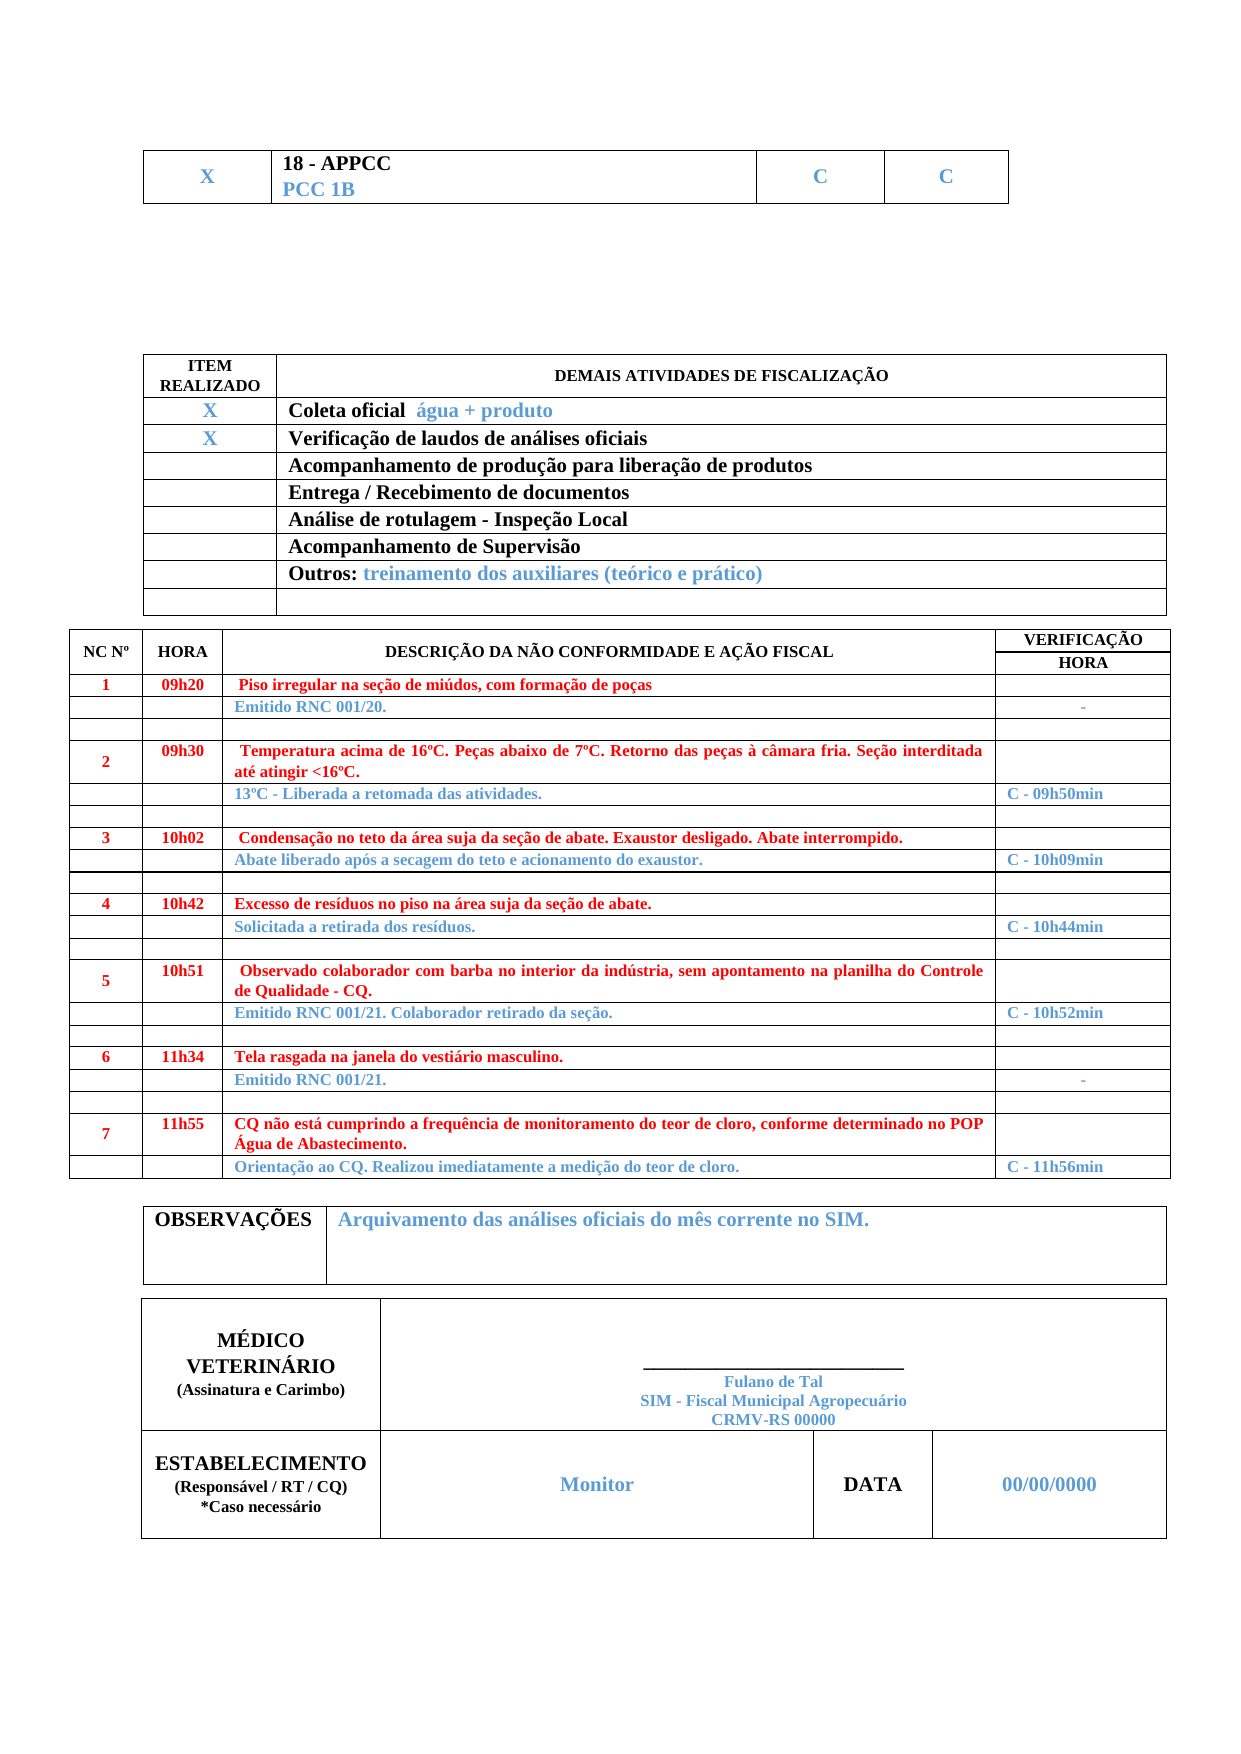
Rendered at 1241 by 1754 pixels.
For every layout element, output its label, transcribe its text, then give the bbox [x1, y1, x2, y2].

table_header OBSERVAÇÕES [144, 1207, 326, 1283]
table_cell [996, 873, 1170, 893]
table_cell Observado colaborador com barba no interior da indústria, sem apontamento na planilha do Controle de Qualidade - CQ. [223, 960, 995, 1002]
table_cell Excesso de resíduos no piso na área suja da seção de abate. [223, 894, 995, 915]
table_cell Outros: treinamento dos auxiliares (teórico e prático) [277, 561, 1166, 587]
table_cell Coleta oficial água + produto [277, 398, 1166, 424]
table_cell [996, 828, 1170, 849]
table_cell 18 - APPCC PCC 1B [272, 151, 756, 203]
table_cell 00/00/0000 [933, 1431, 1166, 1538]
table_cell [143, 697, 222, 718]
table_cell [223, 939, 995, 959]
table_cell C [885, 151, 1008, 203]
table_cell [996, 1092, 1170, 1112]
table_cell [996, 1047, 1170, 1068]
table_cell [144, 507, 276, 533]
table_header Arquivamento das análises oficiais do mês corrente no SIM. [327, 1207, 1166, 1283]
table_cell Orientação ao CQ. Realizou imediatamente a medição do teor de cloro. [223, 1156, 995, 1178]
table_cell [143, 1070, 222, 1091]
table_cell - [996, 1070, 1170, 1091]
table_cell 13ºC - Liberada a retomada das atividades. [223, 784, 995, 805]
table_cell [70, 1003, 142, 1024]
table_cell [223, 1092, 995, 1112]
table_header DEMAIS ATIVIDADES DE FISCALIZAÇÃO [277, 355, 1166, 397]
table_cell 2 [70, 741, 142, 783]
table_cell [70, 850, 142, 871]
table_cell Piso irregular na seção de miúdos, com formação de poças [223, 675, 995, 696]
table_cell [70, 1070, 142, 1091]
table_cell 6 [70, 1047, 142, 1068]
table_cell Acompanhamento de Supervisão [277, 534, 1166, 560]
table_cell [143, 784, 222, 805]
table_cell HORA [996, 653, 1170, 674]
table_cell [996, 806, 1170, 827]
table_cell 11h34 [143, 1047, 222, 1068]
table_header MÉDICO VETERINÁRIO (Assinatura e Carimbo) [142, 1299, 380, 1430]
table_cell [144, 534, 276, 560]
table_cell Análise de rotulagem - Inspeção Local [277, 507, 1166, 533]
table_cell 3 [70, 828, 142, 849]
table_cell [144, 589, 276, 614]
table_header VERIFICAÇÃO [996, 630, 1170, 651]
table_cell Entrega / Recebimento de documentos [277, 480, 1166, 506]
table_cell [143, 806, 222, 827]
table_cell [70, 1156, 142, 1178]
table_header DESCRIÇÃO DA NÃO CONFORMIDADE E AÇÃO FISCAL [223, 630, 995, 674]
table_cell [223, 873, 995, 893]
table_cell X [144, 151, 271, 203]
table_cell Emitido RNC 001/21. [223, 1070, 995, 1091]
table_cell Temperatura acima de 16ºC. Peças abaixo de 7ºC. Retorno das peças à câmara fria. Seção interditada até atingir <16ºC. [223, 741, 995, 783]
table_cell C - 10h52min [996, 1003, 1170, 1024]
table_cell [996, 894, 1170, 915]
table_cell [223, 719, 995, 740]
table_cell C [757, 151, 884, 203]
table_cell [70, 1092, 142, 1112]
table_cell Condensação no teto da área suja da seção de abate. Exaustor desligado. Abate interrompido. [223, 828, 995, 849]
table_cell X [144, 425, 276, 452]
table_header NC Nº [70, 630, 142, 674]
table_cell [143, 873, 222, 893]
table_cell DATA [814, 1431, 932, 1538]
table_cell [143, 1003, 222, 1024]
table_cell [223, 806, 995, 827]
table_cell [143, 916, 222, 938]
table_cell Tela rasgada na janela do vestiário masculino. [223, 1047, 995, 1068]
table_cell 1 [70, 675, 142, 696]
table_cell Monitor [381, 1431, 813, 1538]
table_cell [996, 741, 1170, 783]
table_cell 09h20 [143, 675, 222, 696]
table_cell [996, 675, 1170, 696]
table_header _________________________ Fulano de Tal SIM - Fiscal Municipal Agropecuário CRMV-RS 00000 [381, 1299, 1166, 1430]
table_cell [70, 719, 142, 740]
table_cell [144, 561, 276, 587]
table_cell [143, 850, 222, 871]
table_cell [144, 480, 276, 506]
table_cell X [144, 398, 276, 424]
table_cell [223, 1026, 995, 1046]
table_cell [996, 960, 1170, 1002]
table_cell 5 [70, 960, 142, 1002]
table_cell [70, 697, 142, 718]
table_cell [70, 806, 142, 827]
table_cell C - 11h56min [996, 1156, 1170, 1178]
table_cell 11h55 [143, 1114, 222, 1155]
table_cell Abate liberado após a secagem do teto e acionamento do exaustor. [223, 850, 995, 871]
table_cell [143, 719, 222, 740]
table_cell 09h30 [143, 741, 222, 783]
table_cell [144, 453, 276, 479]
table_cell [143, 1026, 222, 1046]
table_cell Emitido RNC 001/21. Colaborador retirado da seção. [223, 1003, 995, 1024]
table_cell 4 [70, 894, 142, 915]
table_cell Acompanhamento de produção para liberação de produtos [277, 453, 1166, 479]
table_cell ESTABELECIMENTO (Responsável / RT / CQ) *Caso necessário [142, 1431, 380, 1538]
table_cell [70, 784, 142, 805]
table_cell [143, 1156, 222, 1178]
table_cell C - 10h44min [996, 916, 1170, 938]
table_header ITEM REALIZADO [144, 355, 276, 397]
table_cell C - 09h50min [996, 784, 1170, 805]
table_cell Emitido RNC 001/20. [223, 697, 995, 718]
table_cell CQ não está cumprindo a frequência de monitoramento do teor de cloro, conforme determinado no POP Água de Abastecimento. [223, 1114, 995, 1155]
table_cell 10h42 [143, 894, 222, 915]
table_cell 7 [70, 1114, 142, 1155]
table_cell [996, 1026, 1170, 1046]
table_header HORA [143, 630, 222, 674]
table_cell [143, 939, 222, 959]
table_cell [143, 1092, 222, 1112]
table_cell [277, 589, 1166, 614]
table_cell [70, 939, 142, 959]
table_cell C - 10h09min [996, 850, 1170, 871]
table_cell [70, 1026, 142, 1046]
table_cell Verificação de laudos de análises oficiais [277, 425, 1166, 452]
table_cell Solicitada a retirada dos resíduos. [223, 916, 995, 938]
table_cell [70, 873, 142, 893]
table_cell - [996, 697, 1170, 718]
table_cell 10h02 [143, 828, 222, 849]
table_cell [996, 1114, 1170, 1155]
table_cell 10h51 [143, 960, 222, 1002]
table_cell [996, 939, 1170, 959]
table_cell [70, 916, 142, 938]
table_cell [996, 719, 1170, 740]
